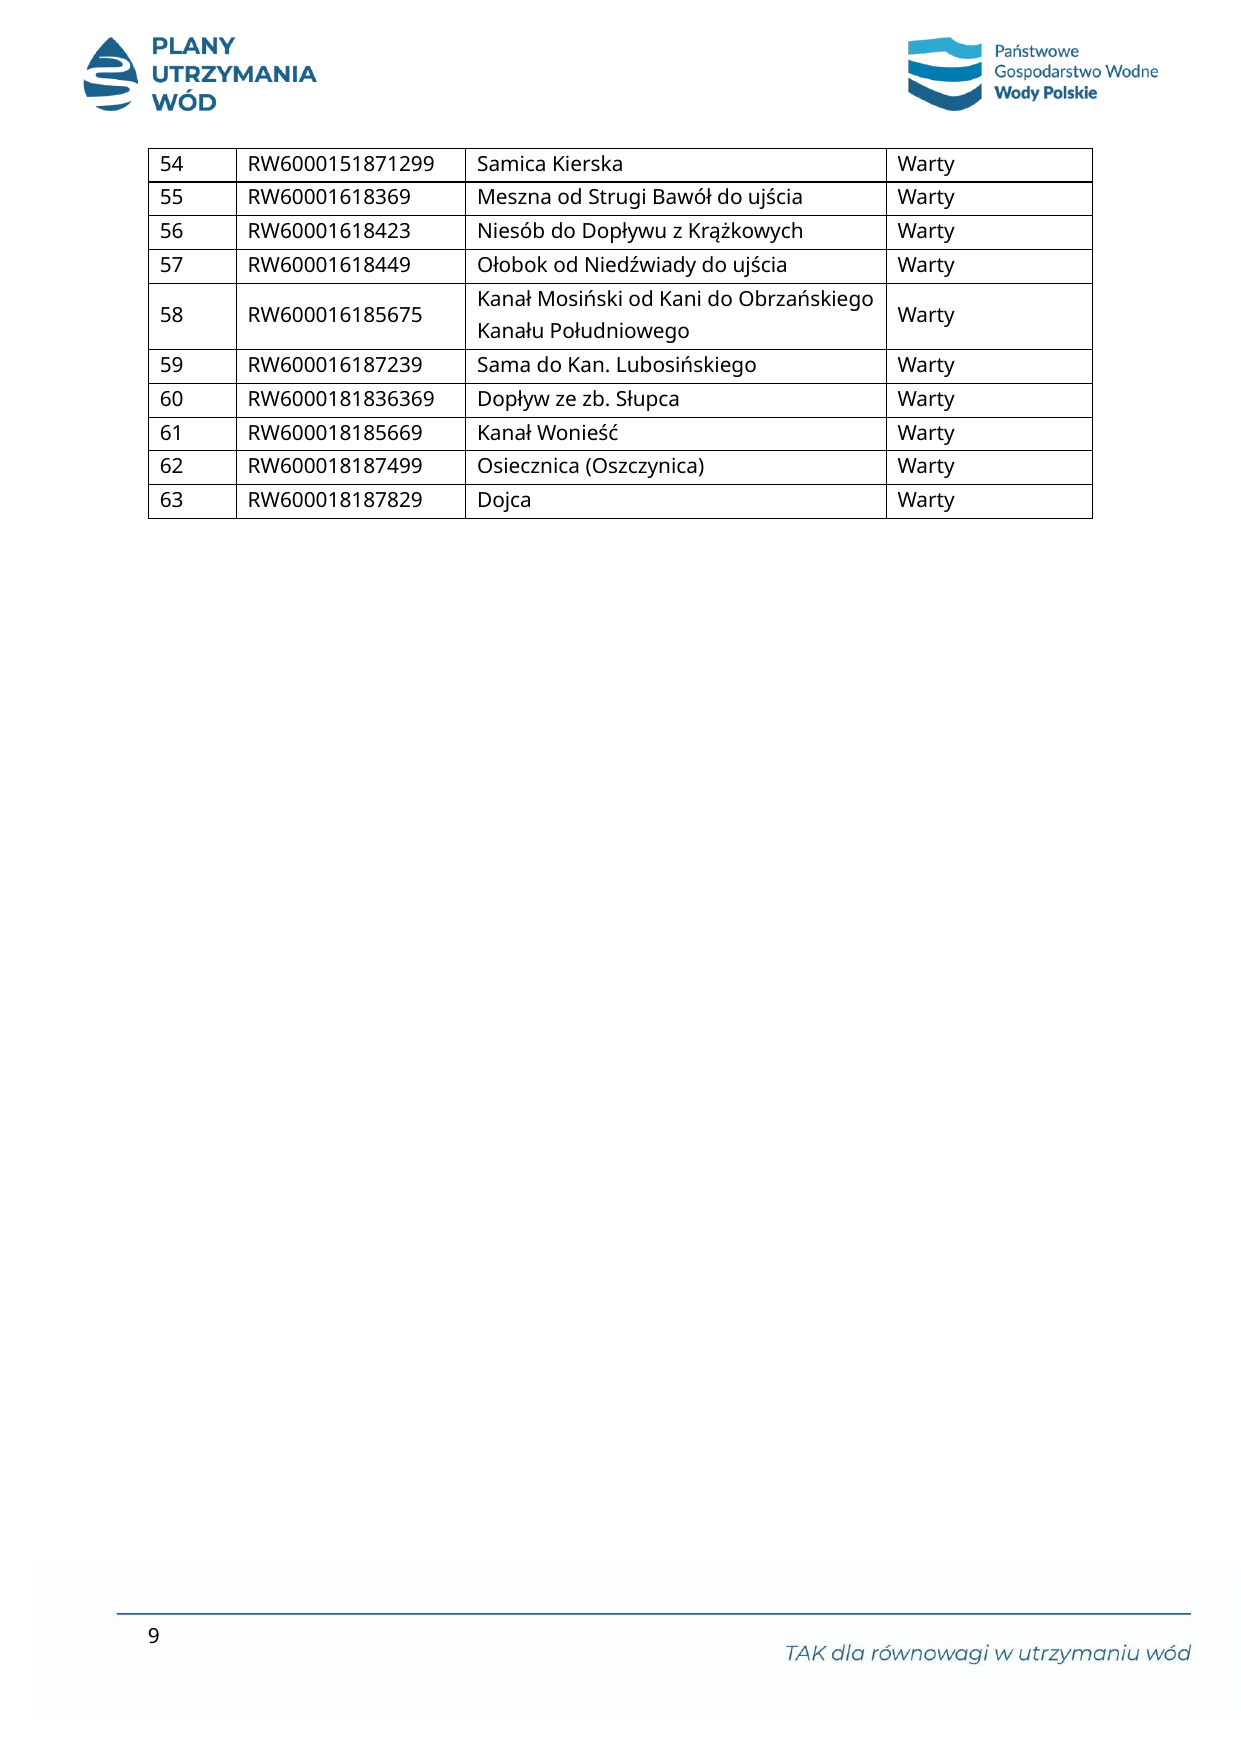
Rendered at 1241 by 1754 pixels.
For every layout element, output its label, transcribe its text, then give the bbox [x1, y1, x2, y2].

table_cell 54 [149, 149, 236, 181]
table_cell 60 [149, 384, 236, 417]
table_cell Samica Kierska [466, 149, 886, 181]
table_cell Warty [887, 418, 1092, 450]
table_cell 59 [149, 350, 236, 383]
table_cell Dojca [466, 485, 886, 518]
table_cell 55 [149, 183, 236, 215]
table_cell 61 [149, 418, 236, 450]
table_cell Dopływ ze zb. Słupca [466, 384, 886, 417]
table_cell RW600016185675 [237, 284, 465, 349]
table_cell 62 [149, 451, 236, 484]
table_cell Osiecznica (Oszczynica) [466, 451, 886, 484]
table_cell RW6000151871299 [237, 149, 465, 181]
table_cell Warty [887, 284, 1092, 349]
picture [33, 1564, 1241, 1715]
table_cell Kanał Wonieść [466, 418, 886, 450]
table_cell Warty [887, 216, 1092, 249]
table_cell RW600016187239 [237, 350, 465, 383]
table_cell RW6000181836369 [237, 384, 465, 417]
table_cell Warty [887, 183, 1092, 215]
table_cell Warty [887, 384, 1092, 417]
table_cell Niesób do Dopływu z Krążkowych [466, 216, 886, 249]
table_cell RW600018187499 [237, 451, 465, 484]
table_cell 57 [149, 250, 236, 283]
table_cell Sama do Kan. Lubosińskiego [466, 350, 886, 383]
table_cell Warty [887, 350, 1092, 383]
table_cell Ołobok od Niedźwiady do ujścia [466, 250, 886, 283]
picture [0, 0, 1241, 149]
table_cell RW60001618369 [237, 183, 465, 215]
table_cell Warty [887, 485, 1092, 518]
table_cell Meszna od Strugi Bawół do ujścia [466, 183, 886, 215]
table_cell 63 [149, 485, 236, 518]
table_cell RW60001618449 [237, 250, 465, 283]
table_cell Kanał Mosiński od Kani do Obrzańskiego Kanału Południowego [466, 284, 886, 349]
table_cell Warty [887, 250, 1092, 283]
table_cell Warty [887, 149, 1092, 181]
table_cell Warty [887, 451, 1092, 484]
table_cell 58 [149, 284, 236, 349]
table_cell 56 [149, 216, 236, 249]
table_cell RW600018187829 [237, 485, 465, 518]
table_cell RW600018185669 [237, 418, 465, 450]
table_cell RW60001618423 [237, 216, 465, 249]
